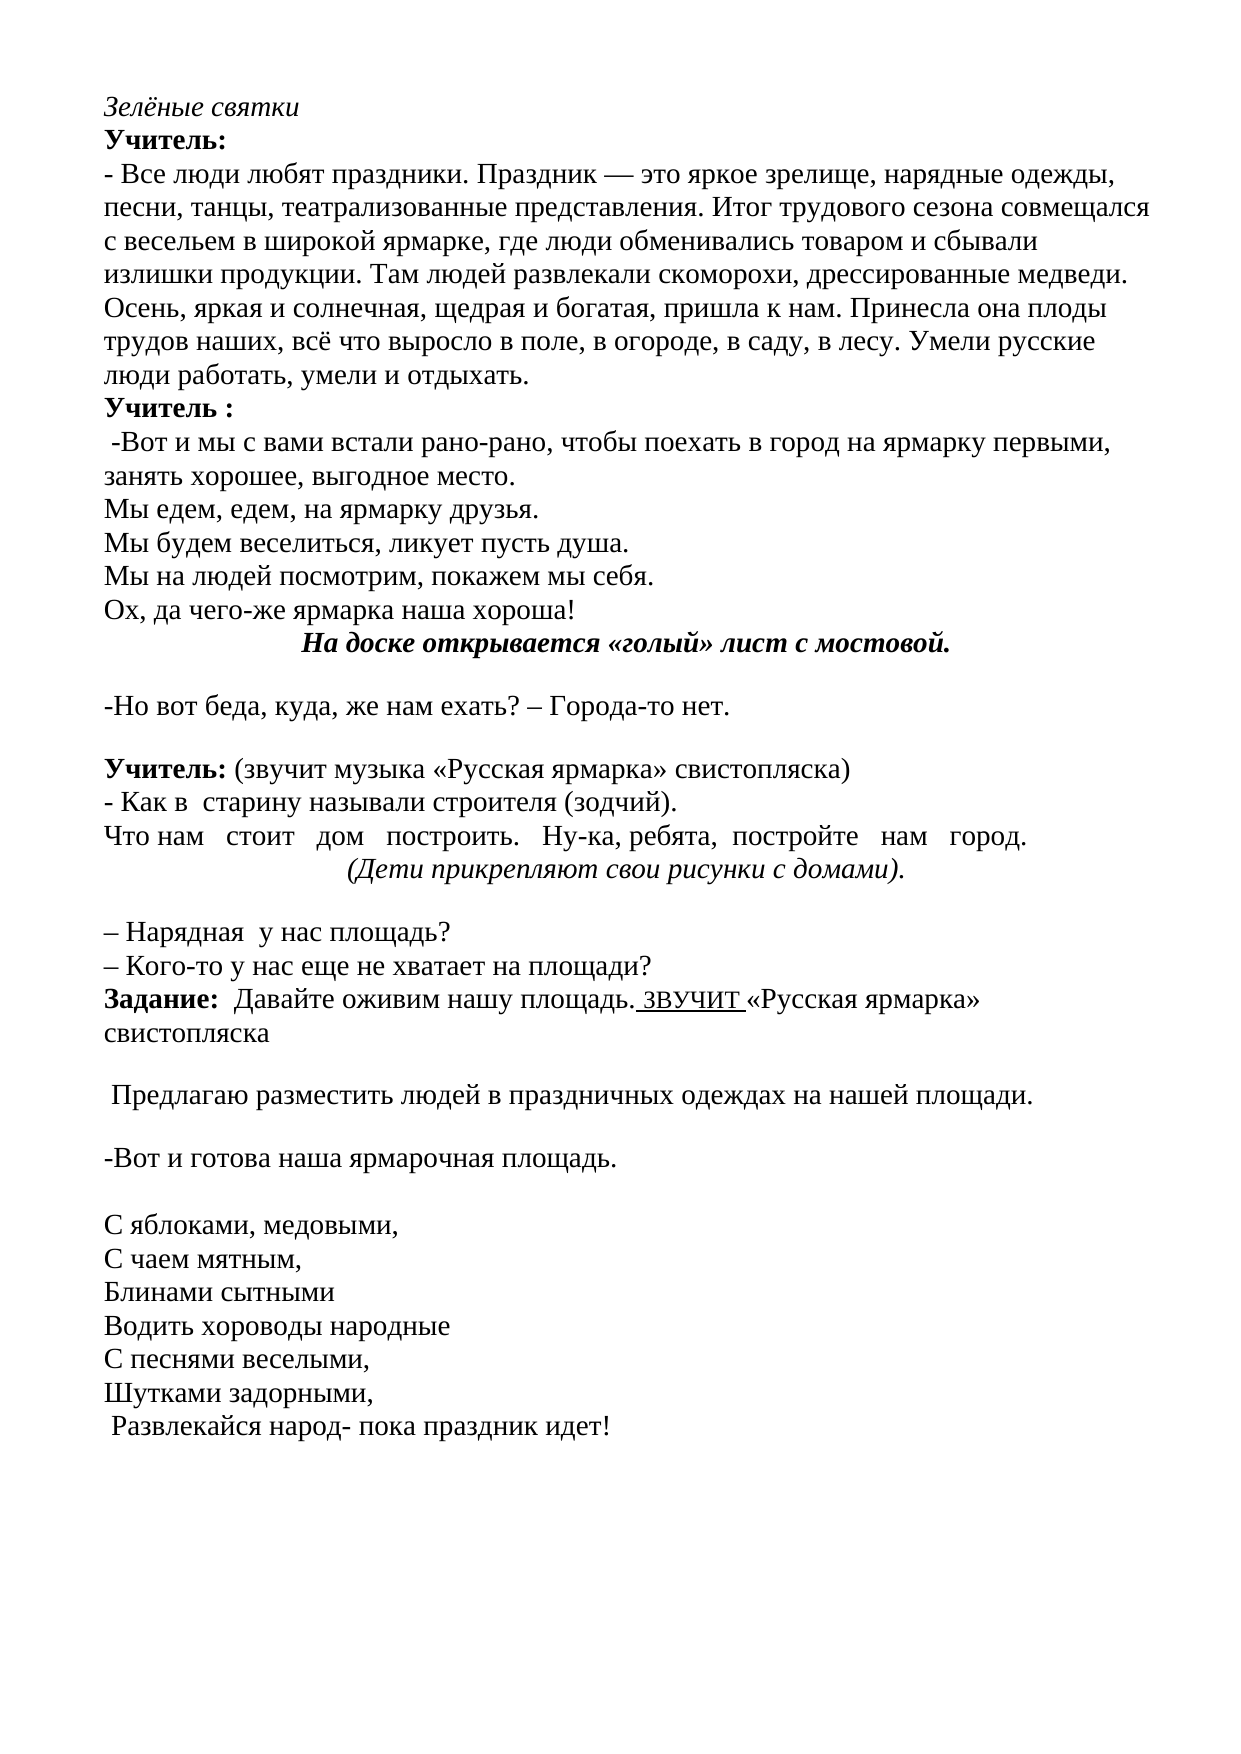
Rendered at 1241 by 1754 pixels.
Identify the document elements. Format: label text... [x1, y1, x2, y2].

text Водить хороводы народные С песнями веселыми, Шутками задорными, Развлекайся народ- пока праздник идет! [103, 1308, 1152, 1442]
text – Нарядная у нас площадь? – Кого-то у нас еще не хватает на площади? Задание: Давайте оживим нашу площадь. ЗВУЧИТ «Русская ярмарка» свистопляска [103, 914, 1152, 1048]
text На доске открывается «голый» лист с мостовой. [103, 625, 1152, 659]
text Ох, да чего-же ярмарка наша хороша! [103, 592, 1152, 625]
text Учитель: (звучит музыка «Русская ярмарка» свистопляска) [103, 751, 1152, 784]
text С яблоками, медовыми, С чаем мятным, Блинами сытными [103, 1207, 1152, 1308]
text Учитель : [103, 391, 1152, 424]
text Мы едем, едем, на ярмарку друзья. [103, 491, 1152, 525]
text Мы будем веселиться, ликует пусть душа. [103, 525, 1152, 558]
text - Все люди любят праздники. Праздник — это яркое зрелище, нарядные одежды, песни, танцы, театрализованные представления. Итог трудового сезона совмещался с весельем в широкой ярмарке, где люди обменивались товаром и сбывали излишки продукции. Там людей развлекали скоморохи, дрессированные медведи. Осень, яркая и солнечная, щедрая и богатая, пришла к нам. Принесла она плоды трудов наших, всё что выросло в поле, в огороде, в саду, в лесу. Умели русские люди работать, умели и отдыхать. [103, 156, 1152, 391]
text Что нам стоит дом построить. Ну-ка, ребята, постройте нам город. [103, 818, 1152, 851]
text -Вот и готова наша ярмарочная площадь. [103, 1140, 1152, 1174]
text Предлагаю разместить людей в праздничных одеждах на нашей площади. [103, 1077, 1152, 1111]
text (Дети прикрепляют свои рисунки с домами). [103, 851, 1152, 885]
text Учитель: [103, 122, 1152, 156]
text -Но вот беда, куда, же нам ехать? – Города-то нет. [103, 688, 1152, 722]
text - Как в старину называли строителя (зодчий). [103, 784, 1152, 818]
text Мы на людей посмотрим, покажем мы себя. [103, 558, 1152, 592]
text -Вот и мы с вами встали рано-рано, чтобы поехать в город на ярмарку первыми, занять хорошее, выгодное место. [103, 424, 1152, 491]
text Зелёные святки [103, 89, 1152, 122]
